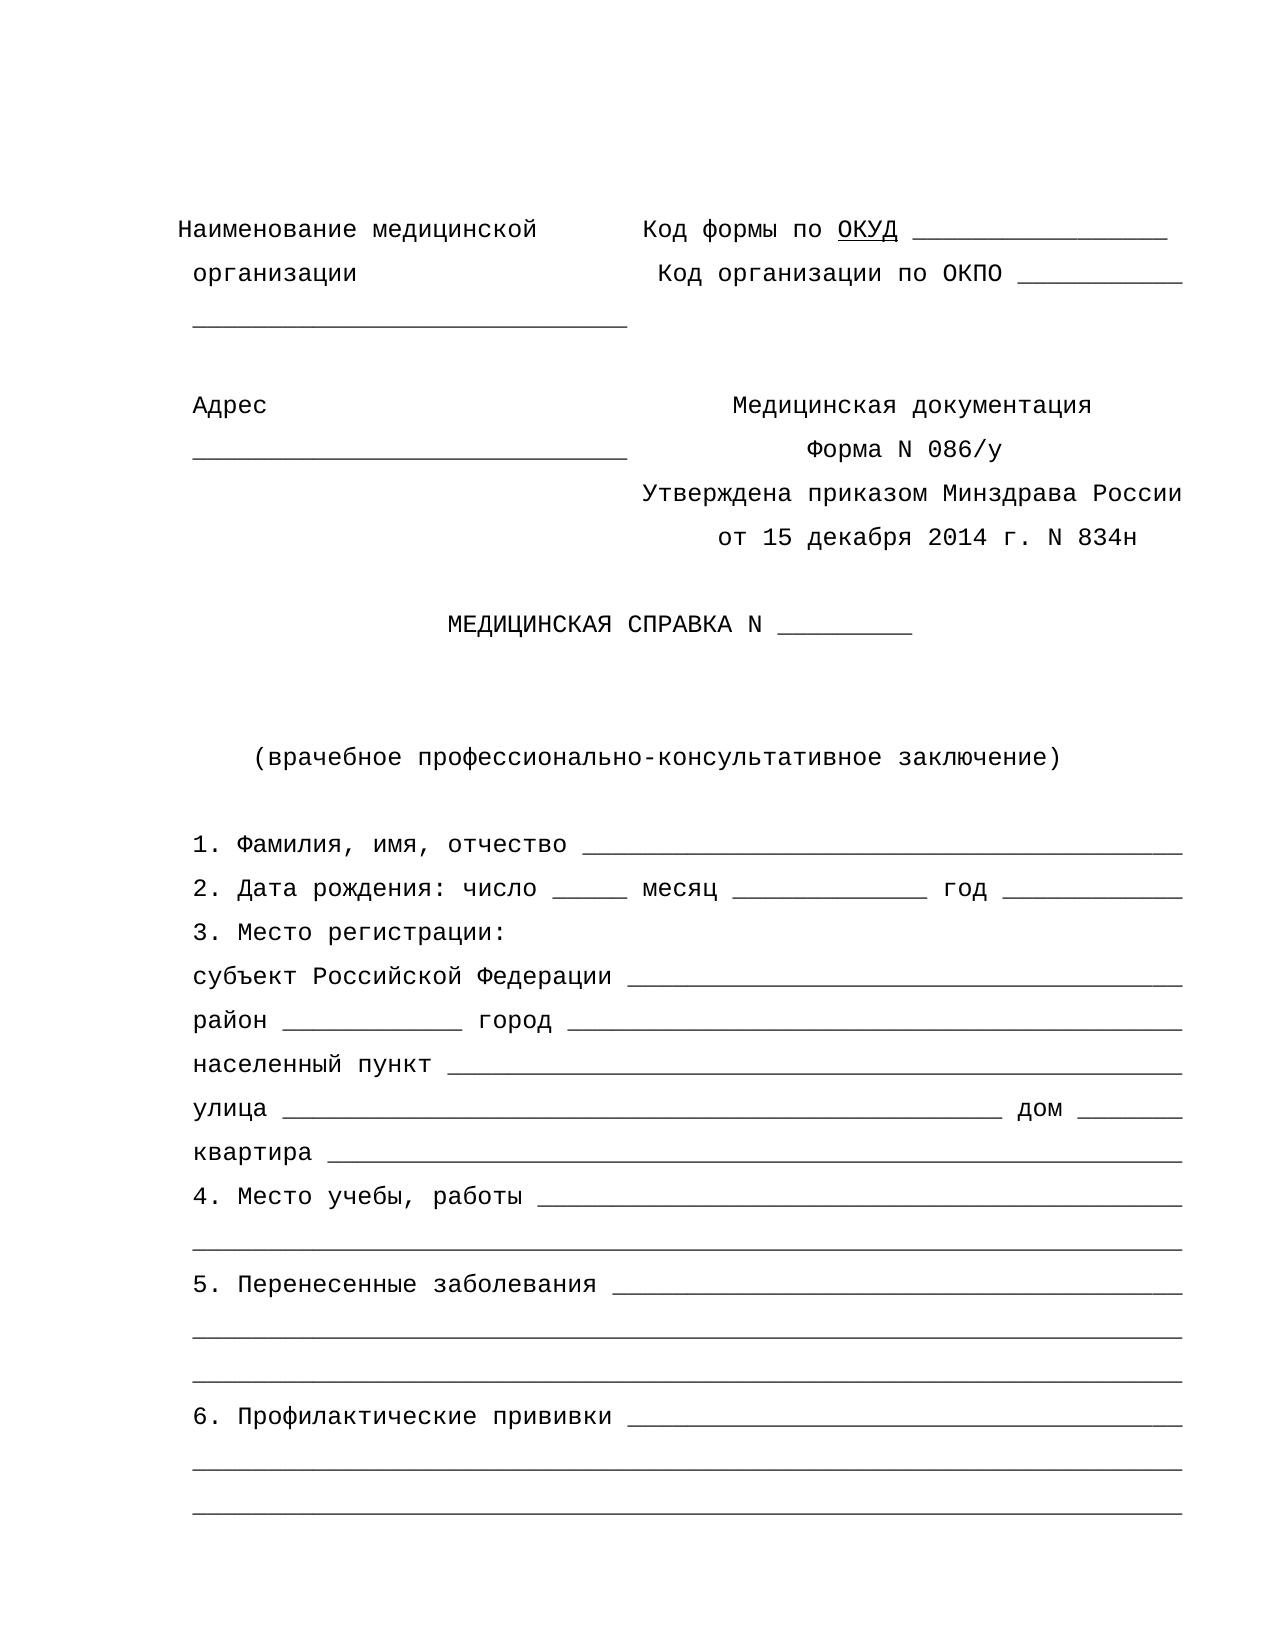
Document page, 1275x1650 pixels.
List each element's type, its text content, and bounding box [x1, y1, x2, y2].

text организации Код организации по ОКПО ___________ [177, 260, 1186, 289]
text 5. Перенесенные заболевания ______________________________________ [177, 1272, 1186, 1300]
text 4. Место учебы, работы ___________________________________________ [177, 1184, 1186, 1212]
text __________________________________________________________________ [177, 1316, 1186, 1344]
text от 15 декабря 2014 г. N 834н [177, 524, 1186, 552]
text _____________________________ Форма N 086/у [177, 436, 1186, 464]
text 2. Дата рождения: число _____ месяц _____________ год ____________ [177, 876, 1186, 904]
text Адрес Медицинская документация [177, 392, 1186, 421]
text __________________________________________________________________ [177, 1491, 1186, 1520]
text 3. Место регистрации: [177, 920, 1186, 948]
text субъект Российской Федерации _____________________________________ [177, 964, 1186, 992]
text __________________________________________________________________ [177, 1447, 1186, 1476]
text Наименование медицинской Код формы по ОКУД _________________ [177, 216, 1186, 245]
text МЕДИЦИНСКАЯ СПРАВКА N _________ [177, 612, 1186, 640]
text 6. Профилактические прививки _____________________________________ [177, 1403, 1186, 1432]
text населенный пункт _________________________________________________ [177, 1052, 1186, 1080]
text (врачебное профессионально-консультативное заключение) [177, 744, 1186, 772]
text район ____________ город _________________________________________ [177, 1008, 1186, 1036]
text __________________________________________________________________ [177, 1359, 1186, 1388]
text Утверждена приказом Минздрава России [177, 480, 1186, 508]
text _____________________________ [177, 304, 1186, 333]
text 1. Фамилия, имя, отчество ________________________________________ [177, 832, 1186, 860]
text __________________________________________________________________ [177, 1228, 1186, 1256]
text квартира _________________________________________________________ [177, 1140, 1186, 1168]
text улица ________________________________________________ дом _______ [177, 1096, 1186, 1124]
